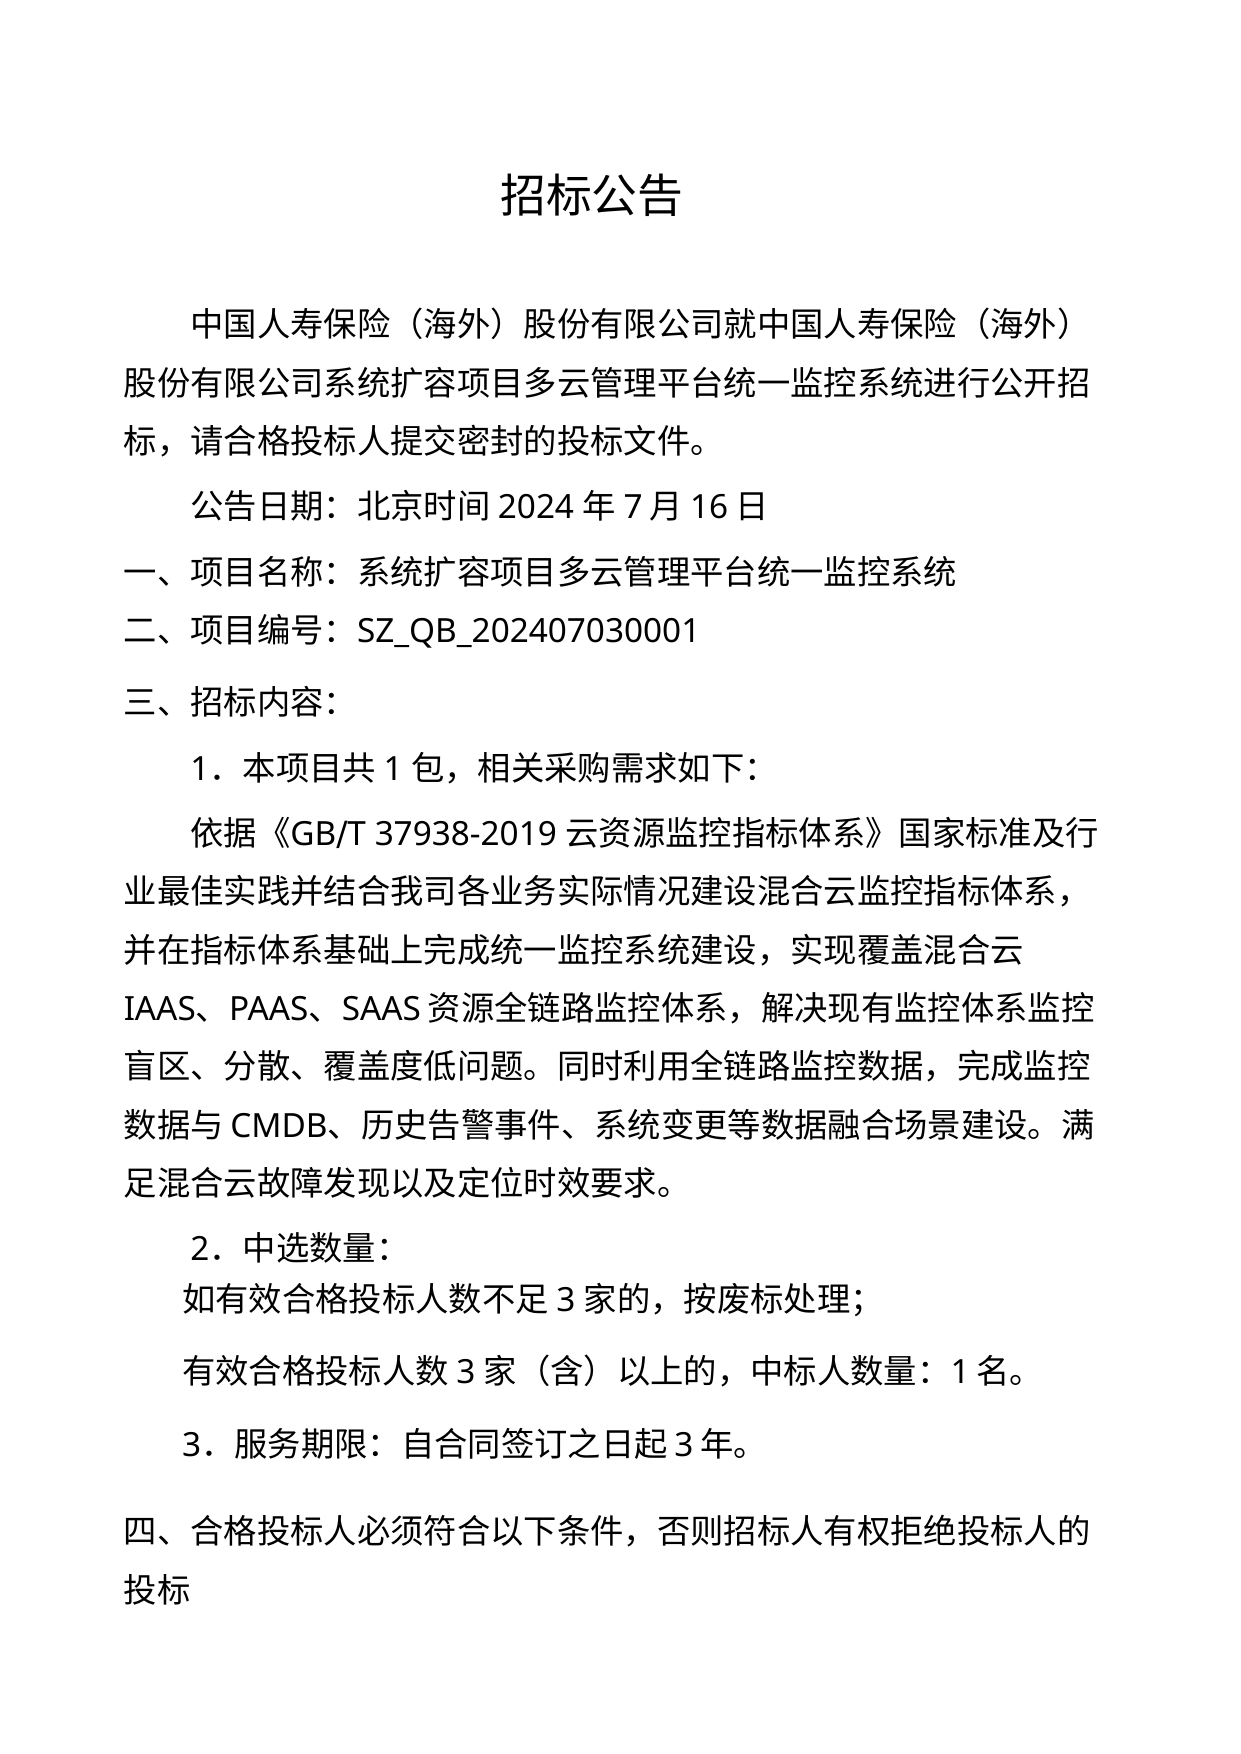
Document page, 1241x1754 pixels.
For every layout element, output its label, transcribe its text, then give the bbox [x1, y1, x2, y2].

text 3．服务期限：自合同签订之日起3年。 [123, 1418, 1109, 1466]
text 一、项目名称：系统扩容项目多云管理平台统一监控系统 [123, 537, 1108, 596]
text 2．中选数量： [123, 1214, 1108, 1272]
text 如有效合格投标人数不足 3 家的，按废标处理； [123, 1272, 1109, 1321]
text 三、招标内容： [123, 668, 1108, 726]
text 有效合格投标人数 3 家（含）以上的，中标人数量：1名。 [123, 1345, 1109, 1393]
text 1．本项目共 1 包，相关采购需求如下： [123, 733, 1108, 792]
text 二、项目编号：SZ_QB_202407030001 [123, 596, 1109, 661]
text 中国人寿保险（海外）股份有限公司就中国人寿保险（海外）股份有限公司系统扩容项目多云管理平台统一监控系统进行公开招标，请合格投标人提交密封的投标文件。 [123, 290, 1108, 465]
text 招标公告 [500, 166, 1109, 224]
text 依据《GB∕T 37938-2019 云资源监控指标体系》国家标准及行业最佳实践并结合我司各业务实际情况建设混合云监控指标体系，并在指标体系基础上完成统一监控系统建设，实现覆盖混合云IAAS、PAAS、SAAS资源全链路监控体系，解决现有监控体系监控盲区、分散、覆盖度低问题。同时利用全链路监控数据，完成监控数据与CMDB、历史告警事件、系统变更等数据融合场景建设。满足混合云故障发现以及定位时效要求。 [123, 799, 1108, 1207]
text 公告日期：北京时间 2024 年 7月 16日 [123, 472, 1108, 530]
text 四、合格投标人必须符合以下条件，否则招标人有权拒绝投标人的投标 [123, 1497, 1108, 1614]
